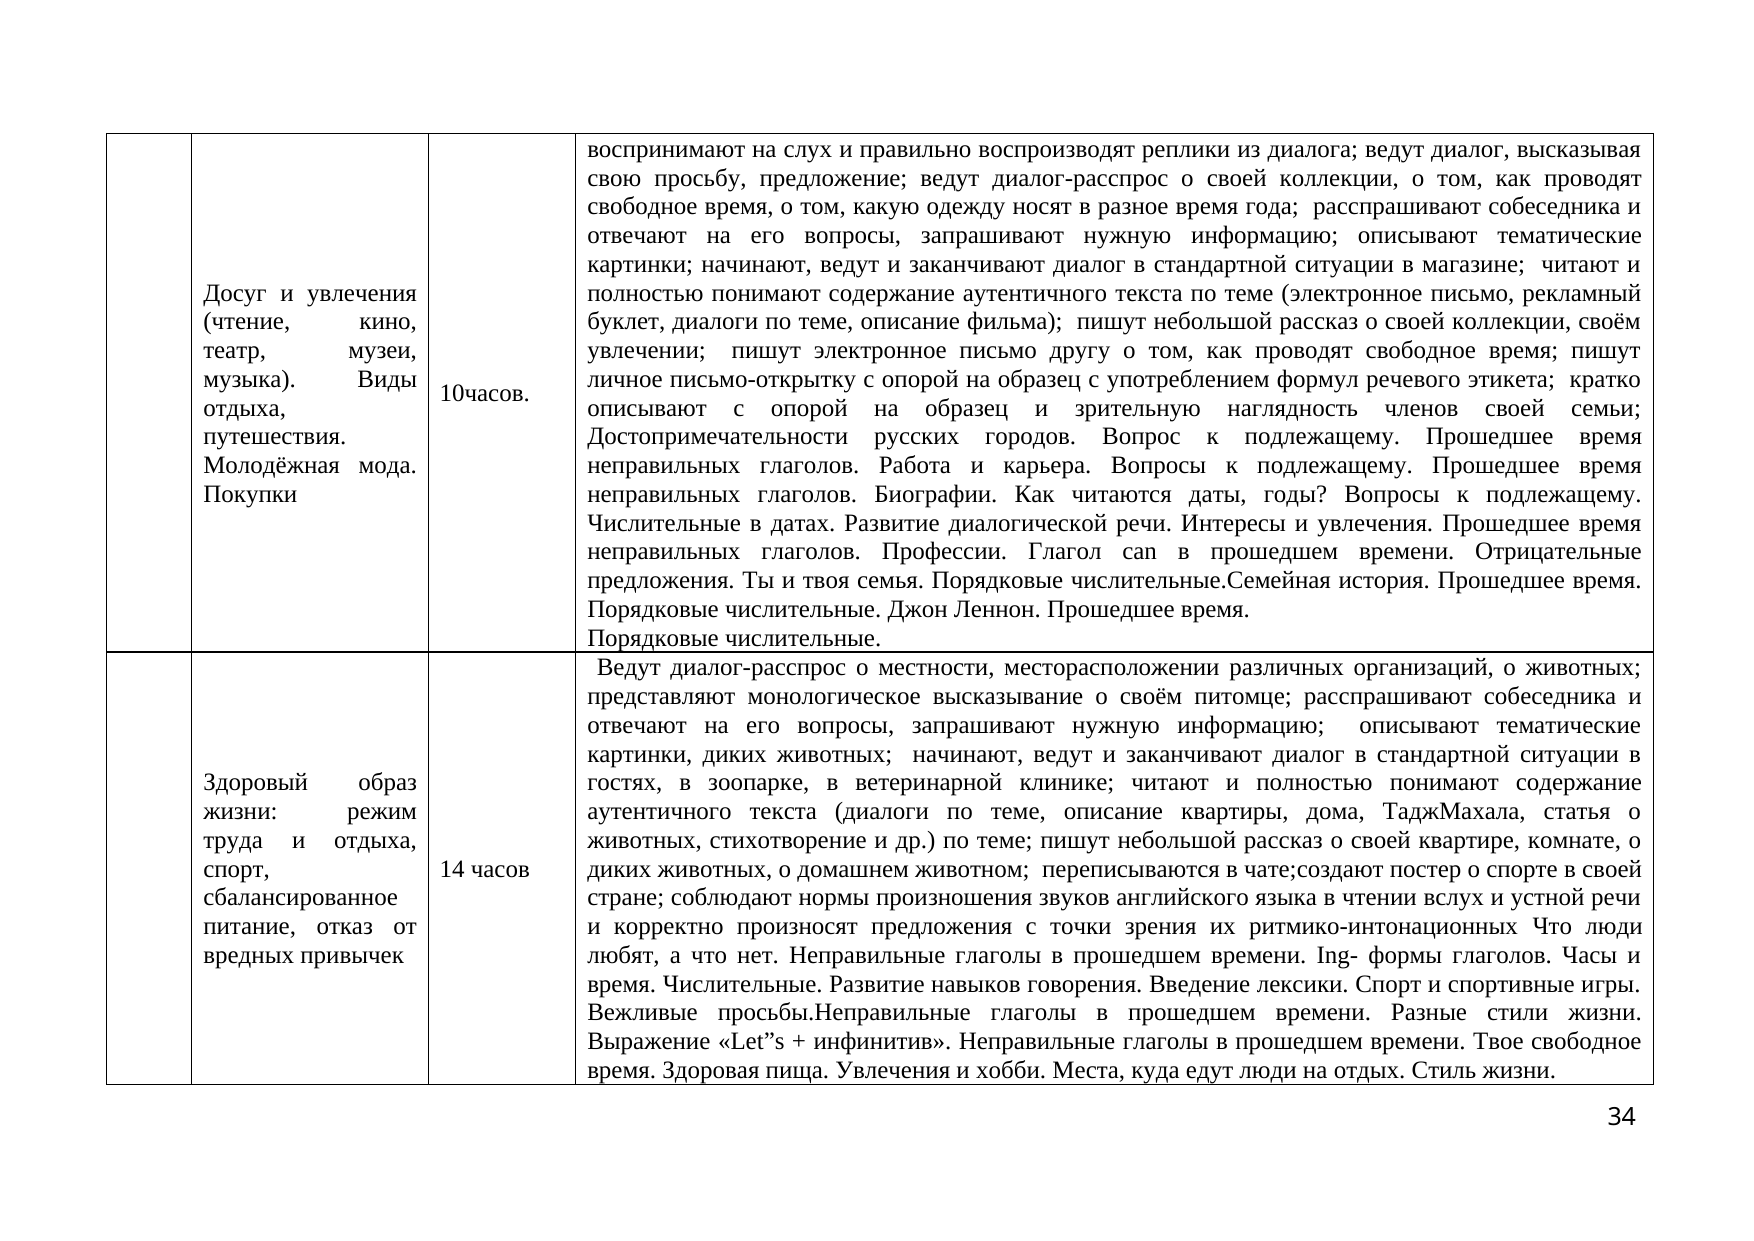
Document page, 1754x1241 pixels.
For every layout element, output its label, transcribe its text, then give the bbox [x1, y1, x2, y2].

table_cell [107, 653, 191, 1084]
table_cell Здоровый образ жизни: режим труда и отдыха, спорт, сбалансированное питание, отказ от вредных привычек [192, 653, 428, 1084]
table_cell 14 часов [429, 653, 575, 1084]
table_cell воспринимают на слух и правильно воспроизводят реплики из диалога; ведут диалог, высказывая свою просьбу, предложение; ведут диалог-расспрос о своей коллекции, о том, как проводят свободное время, о том, какую одежду носят в разное время года; расспрашивают собеседника и отвечают на его вопросы, запрашивают нужную информацию; описывают тематические картинки; начинают, ведут и заканчивают диалог в стандартной ситуации в магазине; читают и полностью понимают содержание аутентичного текста по теме (электронное письмо, рекламный буклет, диалоги по теме, описание фильма); пишут небольшой рассказ о своей коллекции, своём увлечении; пишут электронное письмо другу о том, как проводят свободное время; пишут личное письмо-открытку с опорой на образец с употреблением формул речевого этикета; кратко описывают с опорой на образец и зрительную наглядность членов своей семьи; Достопримечательности русских городов. Вопрос к подлежащему. Прошедшее время неправильных глаголов. Работа и карьера. Вопросы к подлежащему. Прошедшее время неправильных глаголов. Биографии. Как читаются даты, годы? Вопросы к подлежащему. Числительные в датах. Развитие диалогической речи. Интересы и увлечения. Прошедшее время неправильных глаголов. Профессии. Глагол can в прошедшем времени. Отрицательные предложения. Ты и твоя семья. Порядковые числительные.Семейная история. Прошедшее время. Порядковые числительные. Джон Леннон. Прошедшее время. Порядковые числительные. [576, 134, 1653, 651]
table_cell Ведут диалог-расспрос о местности, месторасположении различных организаций, о животных; представляют монологическое высказывание о своём питомце; расспрашивают собеседника и отвечают на его вопросы, запрашивают нужную информацию; описывают тематические картинки, диких животных; начинают, ведут и заканчивают диалог в стандартной ситуации в гостях, в зоопарке, в ветеринарной клинике; читают и полностью понимают содержание аутентичного текста (диалоги по теме, описание квартиры, дома, ТаджМахала, статья о животных, стихотворение и др.) по теме; пишут небольшой рассказ о своей квартире, комнате, о диких животных, о домашнем животном; переписываются в чате;создают постер о спорте в своей стране; соблюдают нормы произношения звуков английского языка в чтении вслух и устной речи и корректно произносят предложения с точки зрения их ритмико-интонационных Что люди любят, а что нет. Неправильные глаголы в прошедшем времени. Ing- формы глаголов. Часы и время. Числительные. Развитие навыков говорения. Введение лексики. Спорт и спортивные игры. Вежливые просьбы.Неправильные глаголы в прошедшем времени. Разные стили жизни. Выражение «Let”s + инфинитив». Неправильные глаголы в прошедшем времени. Твое свободное время. Здоровая пища. Увлечения и хобби. Места, куда едут люди на отдых. Стиль жизни. [576, 653, 1653, 1084]
table_cell [107, 134, 191, 651]
table_cell Досуг и увлечения (чтение, кино, театр, музеи, музыка). Виды отдыха, путешествия. Молодёжная мода. Покупки [192, 134, 428, 651]
table_cell 10часов. [429, 134, 575, 651]
